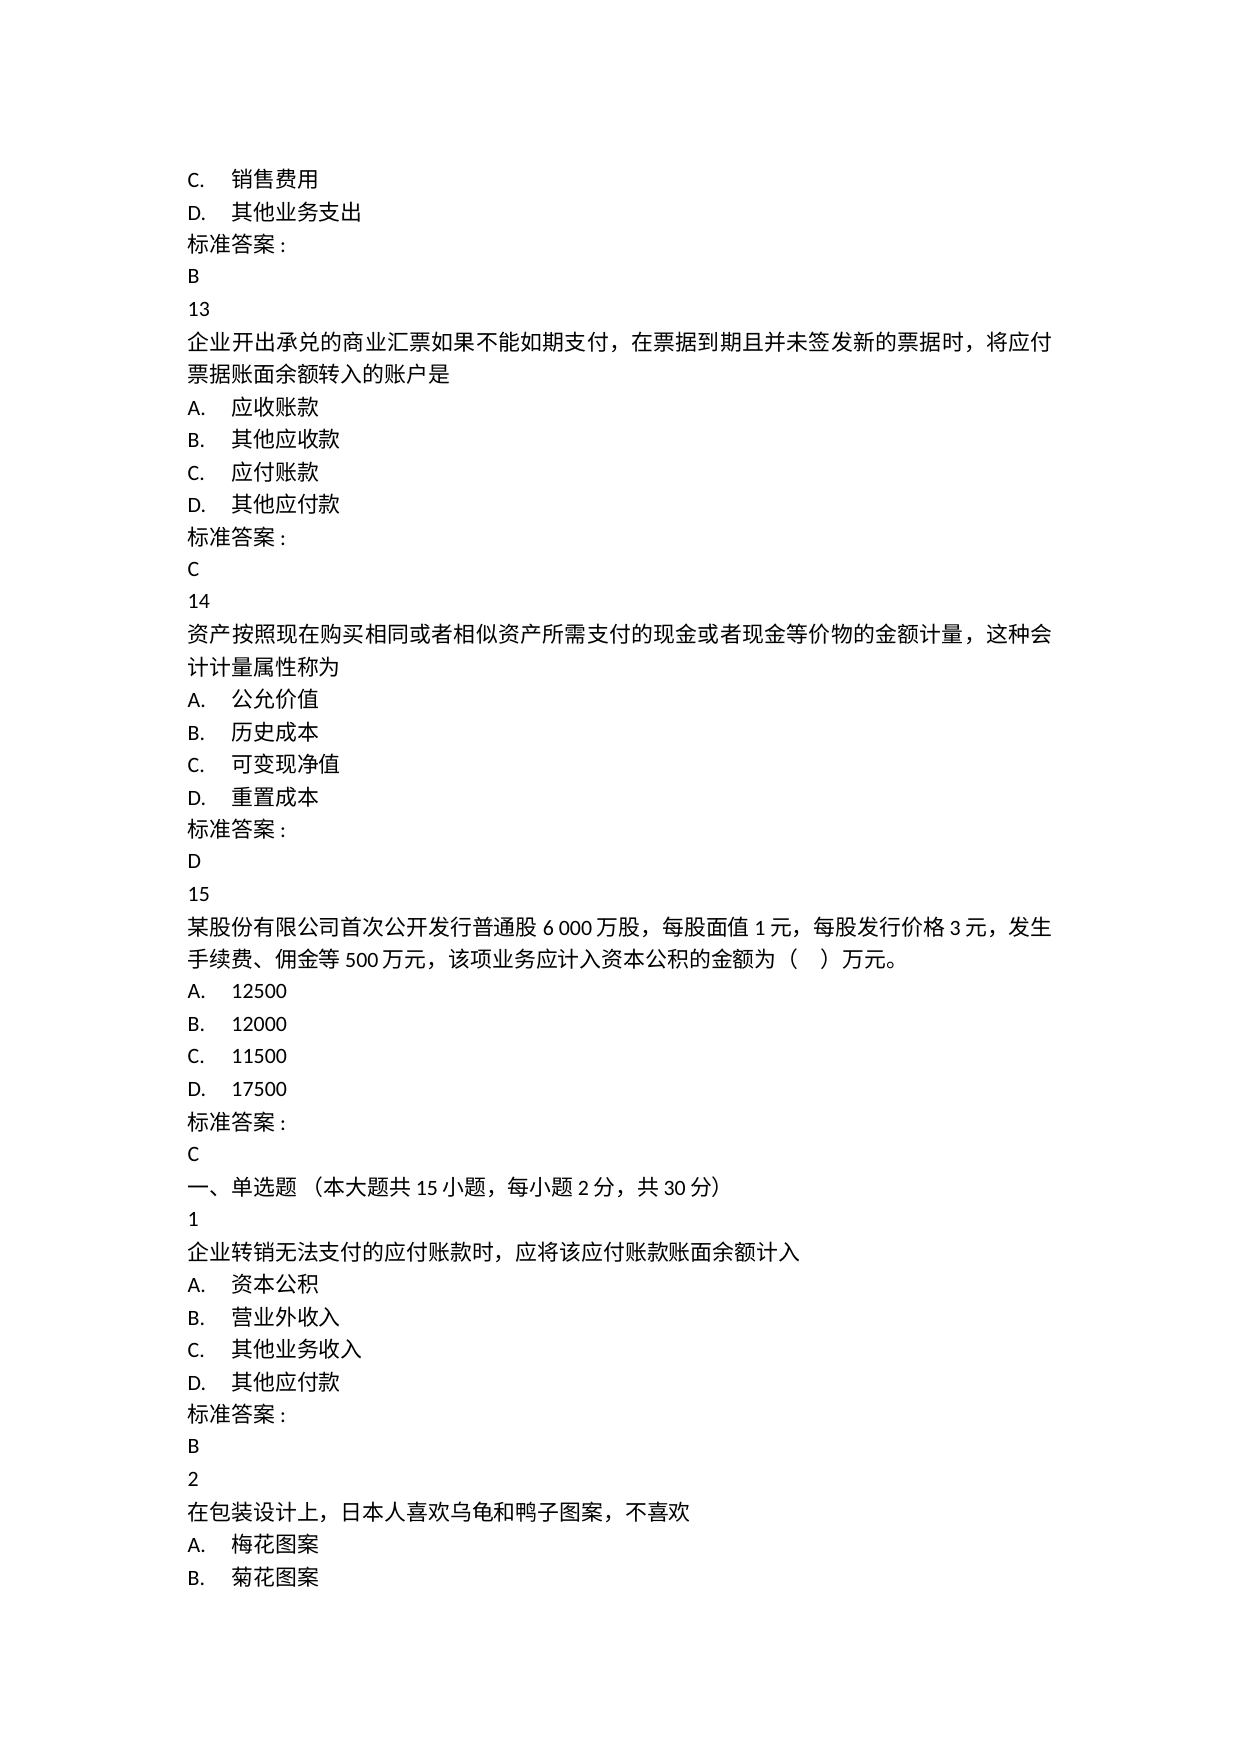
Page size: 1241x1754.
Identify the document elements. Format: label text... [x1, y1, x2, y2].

text A. 12500 [187, 974, 1053, 1007]
text C. 应付账款 [187, 454, 1053, 487]
text 资产按照现在购买相同或者相似资产所需支付的现金或者现金等价物的金额计量，这种会计计量属性称为 [187, 617, 1053, 682]
text B. 菊花图案 [187, 1559, 1053, 1592]
text 标准答案 : [187, 812, 1053, 844]
text A. 梅花图案 [187, 1527, 1053, 1559]
text B. 其他应收款 [187, 422, 1053, 454]
text D. 其他应付款 [187, 1364, 1053, 1397]
text 15 [187, 877, 1053, 909]
text A. 资本公积 [187, 1267, 1053, 1299]
text 某股份有限公司首次公开发行普通股6 000万股，每股面值1元，每股发行价格3元，发生手续费、佣金等500万元，该项业务应计入资本公积的金额为（ ）万元。 [187, 909, 1053, 974]
text D. 17500 [187, 1072, 1053, 1104]
text A. 公允价值 [187, 682, 1053, 714]
text C. 可变现净值 [187, 747, 1053, 779]
text 2 [187, 1462, 1053, 1494]
text 14 [187, 584, 1053, 617]
text D [187, 844, 1053, 877]
text C. 销售费用 [187, 162, 1053, 194]
text 企业转销无法支付的应付账款时，应将该应付账款账面余额计入 [187, 1234, 1053, 1267]
text 13 [187, 292, 1053, 324]
text B [187, 259, 1053, 292]
text C [187, 552, 1053, 584]
text 标准答案 : [187, 227, 1053, 259]
text C [187, 1137, 1053, 1169]
text 标准答案 : [187, 1104, 1053, 1137]
text C. 其他业务收入 [187, 1332, 1053, 1364]
text D. 其他应付款 [187, 487, 1053, 519]
text B [187, 1429, 1053, 1462]
text 标准答案 : [187, 1397, 1053, 1429]
text 企业开出承兑的商业汇票如果不能如期支付，在票据到期且并未签发新的票据时，将应付票据账面余额转入的账户是 [187, 324, 1053, 389]
text 在包装设计上，日本人喜欢乌龟和鸭子图案，不喜欢 [187, 1494, 1053, 1527]
text D. 重置成本 [187, 779, 1053, 812]
text D. 其他业务支出 [187, 194, 1053, 227]
text 标准答案 : [187, 519, 1053, 552]
text 一、单选题 （本大题共15小题，每小题2分，共30分） [187, 1169, 1053, 1202]
text B. 12000 [187, 1007, 1053, 1039]
text A. 应收账款 [187, 389, 1053, 422]
text B. 营业外收入 [187, 1299, 1053, 1332]
text C. 11500 [187, 1039, 1053, 1072]
text B. 历史成本 [187, 714, 1053, 747]
text 1 [187, 1202, 1053, 1234]
